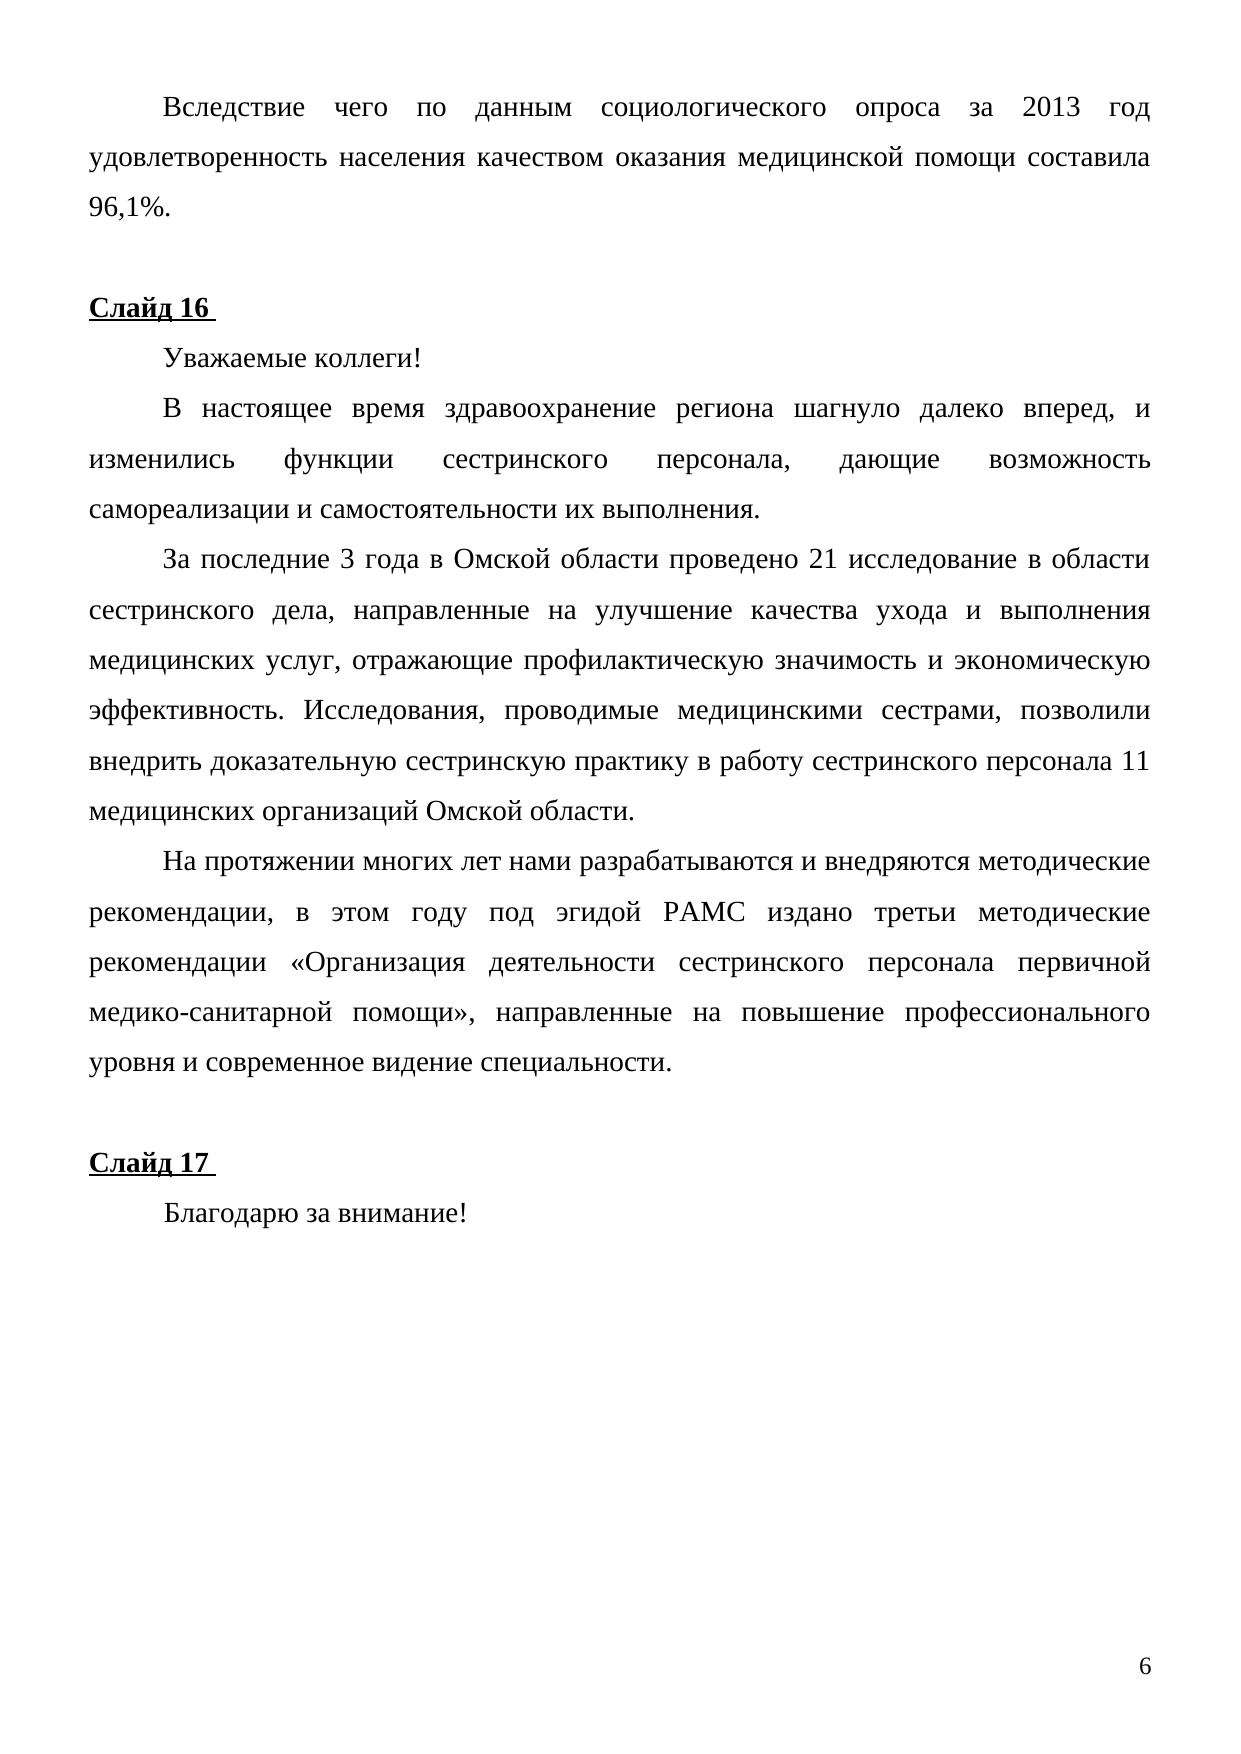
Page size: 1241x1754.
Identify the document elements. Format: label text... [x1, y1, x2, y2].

text Слайд 17 [89, 1145, 1152, 1179]
text Слайд 16 [89, 290, 1152, 323]
text На протяжении многих лет нами разрабатываются и внедряются методические рекомендации, в этом году под эгидой РАМС издано третьи методические рекомендации «Организация деятельности сестринского персонала первичной медико-санитарной помощи», направленные на повышение профессионального уровня и современное видение специальности. [89, 843, 1152, 1078]
text В настоящее время здравоохранение региона шагнуло далеко вперед, и изменились функции сестринского персонала, дающие возможность самореализации и самостоятельности их выполнения. [89, 391, 1152, 525]
text Уважаемые коллеги! [89, 340, 1152, 374]
text За последние 3 года в Омской области проведено 21 исследование в области сестринского дела, направленные на улучшение качества ухода и выполнения медицинских услуг, отражающие профилактическую значимость и экономическую эффективность. Исследования, проводимые медицинскими сестрами, позволили внедрить доказательную сестринскую практику в работу сестринского персонала 11 медицинских организаций Омской области. [89, 541, 1152, 827]
text Вследствие чего по данным социологического опроса за 2013 год удовлетворенность населения качеством оказания медицинской помощи составила 96,1%. [89, 89, 1152, 223]
text Благодарю за внимание! [89, 1196, 1152, 1229]
